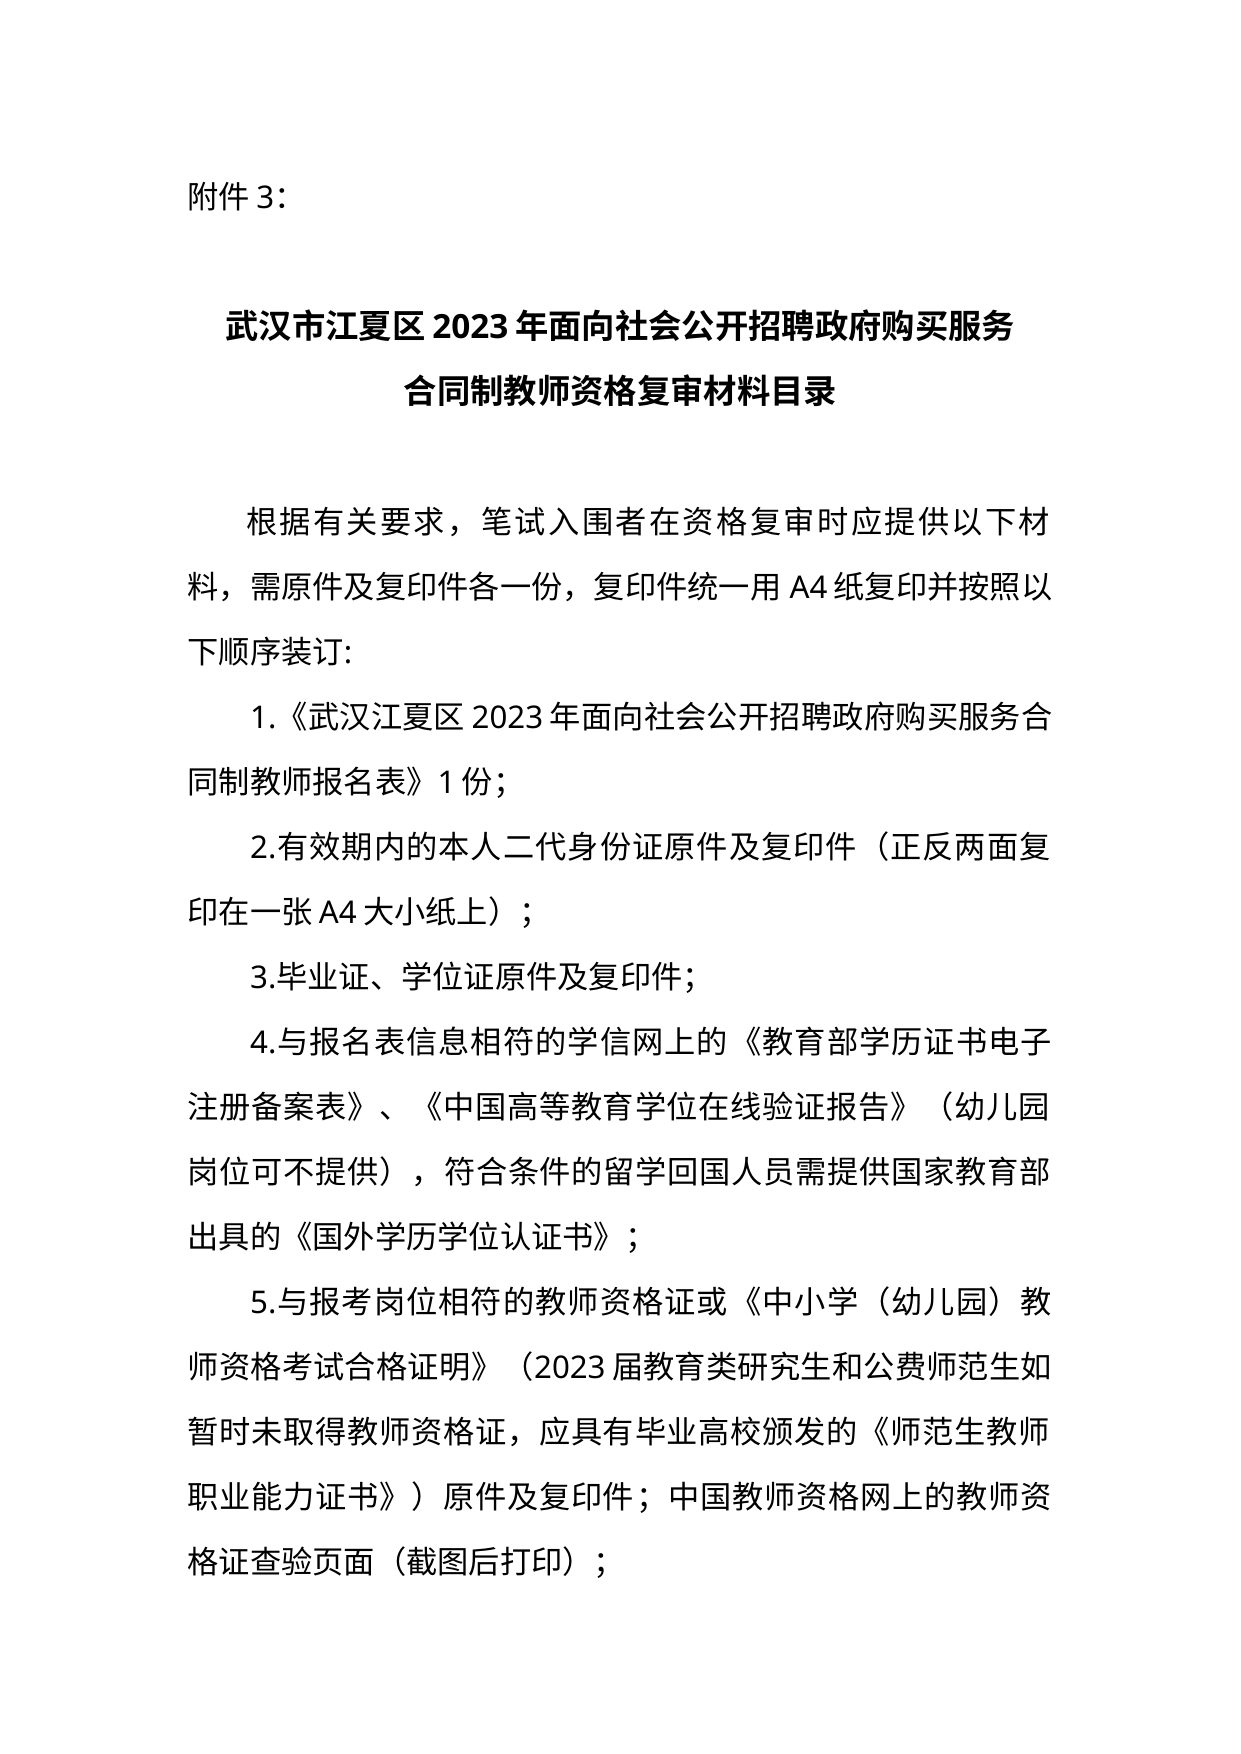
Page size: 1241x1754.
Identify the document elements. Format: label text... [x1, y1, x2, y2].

text 武汉市江夏区2023年面向社会公开招聘政府购买服务 [187, 292, 1053, 357]
text 5.与报考岗位相符的教师资格证或《中小学（幼儿园）教师资格考试合格证明》（2023届教育类研究生和公费师范生如暂时未取得教师资格证，应具有毕业高校颁发的《师范生教师职业能力证书》）原件及复印件；中国教师资格网上的教师资格证查验页面（截图后打印）； [187, 1267, 1053, 1592]
text 根据有关要求，笔试入围者在资格复审时应提供以下材料，需原件及复印件各一份，复印件统一用A4纸复印并按照以下顺序装订: [187, 487, 1053, 682]
text 3.毕业证、学位证原件及复印件； [187, 942, 1053, 1007]
text 合同制教师资格复审材料目录 [187, 357, 1053, 422]
text 2.有效期内的本人二代身份证原件及复印件（正反两面复印在一张A4大小纸上）； [187, 812, 1053, 942]
text 附件3： [187, 162, 1053, 227]
text 4.与报名表信息相符的学信网上的《教育部学历证书电子注册备案表》、《中国高等教育学位在线验证报告》（幼儿园岗位可不提供），符合条件的留学回国人员需提供国家教育部出具的《国外学历学位认证书》； [187, 1007, 1053, 1267]
text 1.《武汉江夏区2023年面向社会公开招聘政府购买服务合同制教师报名表》1份； [187, 682, 1053, 812]
